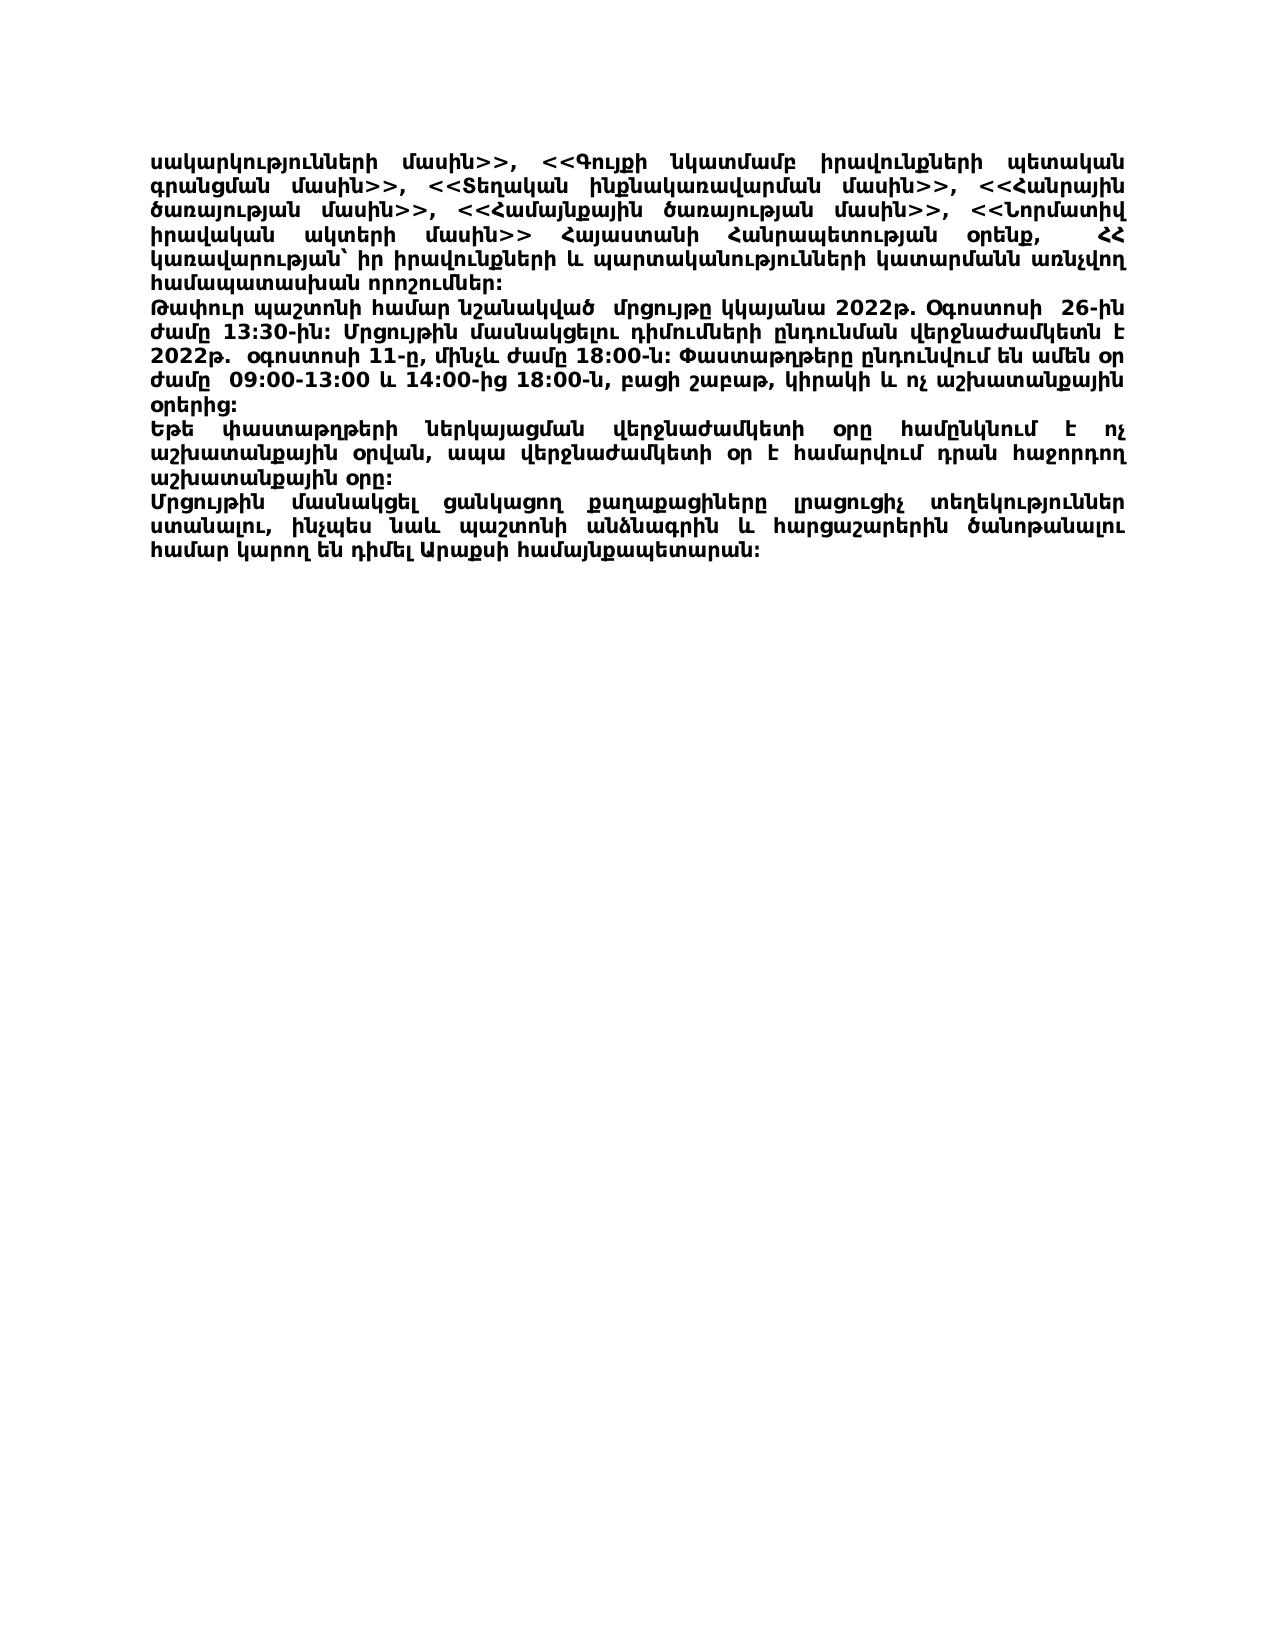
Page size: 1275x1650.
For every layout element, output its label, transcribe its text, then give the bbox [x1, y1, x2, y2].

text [150, 150, 1126, 296]
text Եթե փաստաթղթերի ներկայացման վերջնաժամկետի օրը համընկնում է ոչ աշխատանքային օրվան, ապա վերջնաժամկետի օր է համարվում դրան հաջորդող աշխատանքային օրը: [150, 417, 1126, 490]
text Թափուր պաշտոնի համար նշանակված մրցույթը կկայանա 2022թ. Օգոստոսի 26-ին ժամը 13։30-ին: Մրցույթին մասնակցելու դիմումների ընդունման վերջնաժամկետն է 2022թ. օգոստոսի 11-ը, մինչև ժամը 18:00-ն: Փաստաթղթերը ընդունվում են ամեն օր ժամը 09:00-13:00 և 14:00-ից 18:00-ն, բացի շաբաթ, կիրակի և ոչ աշխատանքային օրերից: [150, 296, 1126, 417]
text Մրցույթին մասնակցել ցանկացող քաղաքացիները լրացուցիչ տեղեկություններ ստանալու, ինչպես նաև պաշտոնի անձնագրին և հարցաշարերին ծանոթանալու համար կարող են դիմել Արաքսի համայնքապետարան։ [150, 490, 1126, 563]
